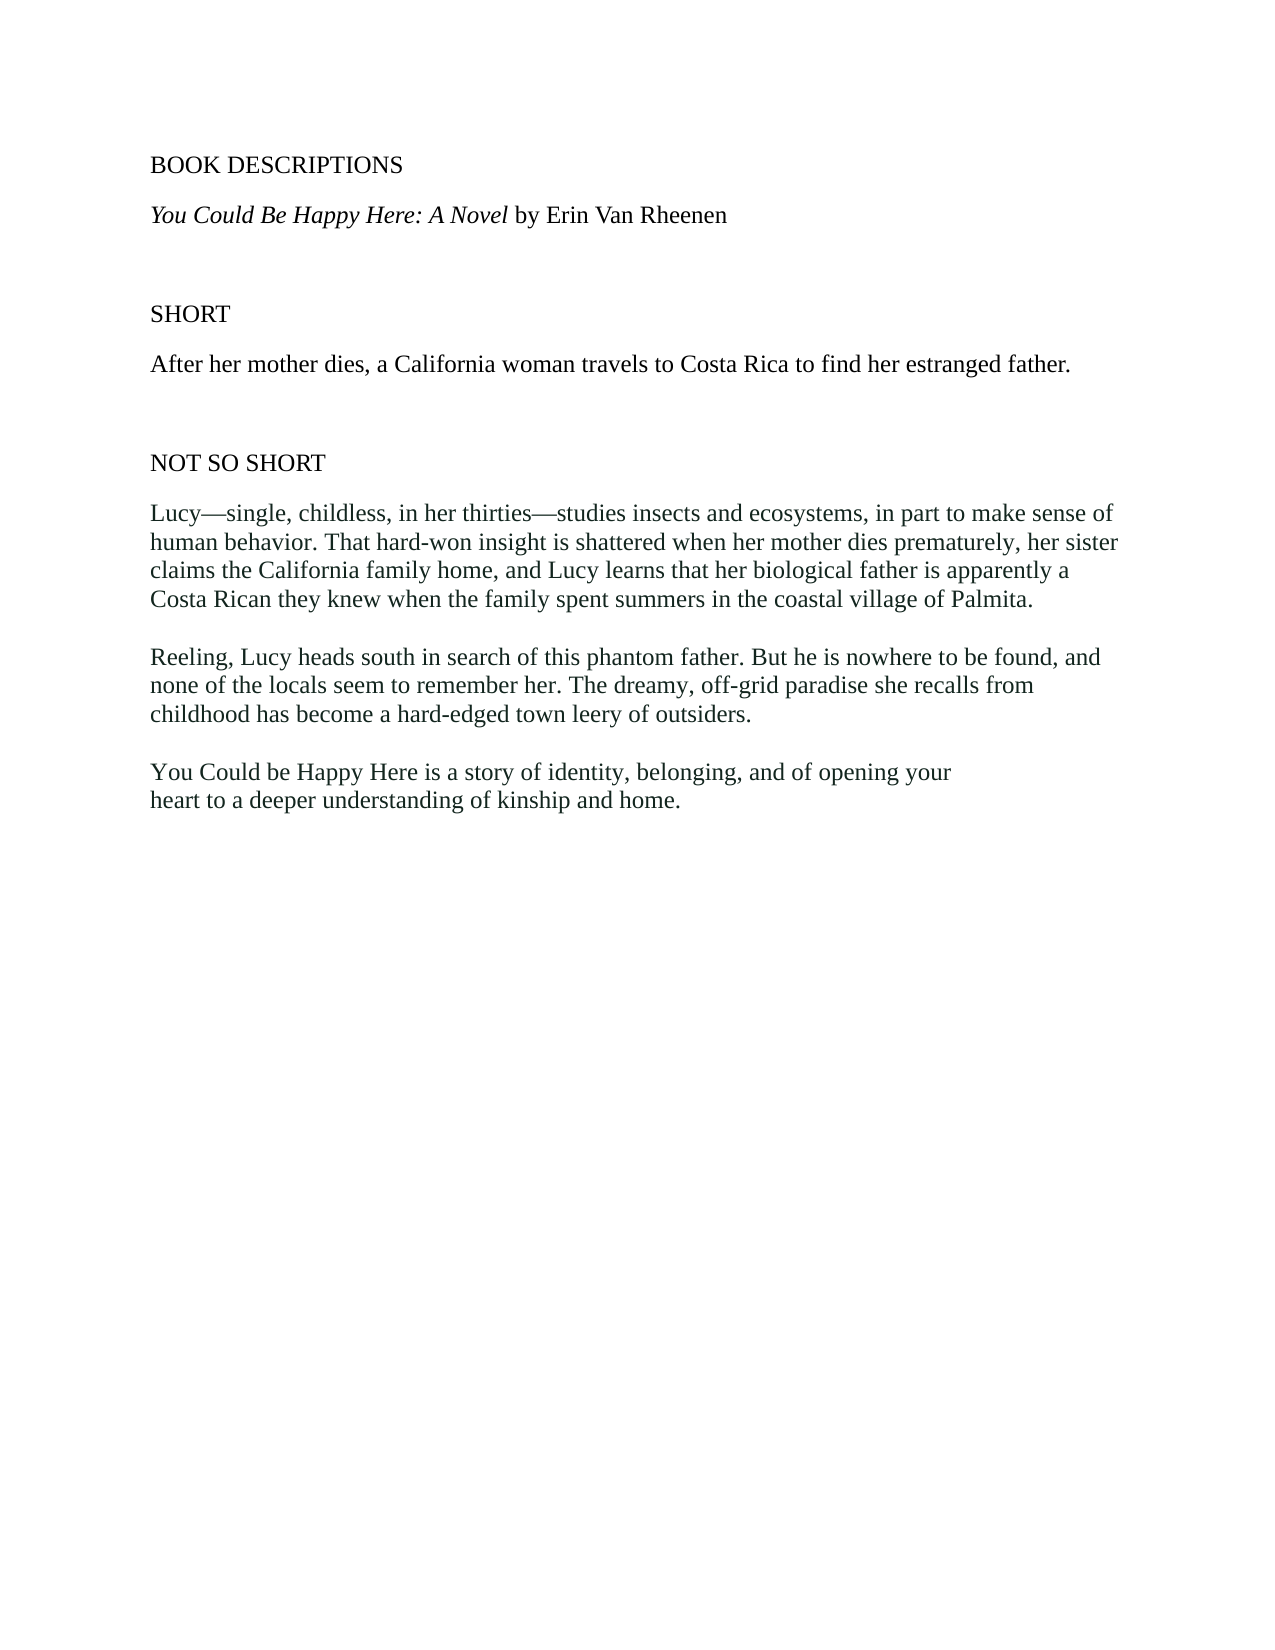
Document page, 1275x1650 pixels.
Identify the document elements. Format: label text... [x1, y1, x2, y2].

text BOOK DESCRIPTIONS [150, 150, 1125, 179]
text You Could be Happy Here is a story of identity, belonging, and of opening your [150, 757, 1125, 785]
text You Could Be Happy Here: A Novel by Erin Van Rheenen [150, 200, 1125, 228]
text SHORT [150, 299, 1125, 328]
text heart to a deeper understanding of kinship and home. [150, 785, 1125, 814]
text After her mother dies, a California woman travels to Costa Rica to find her estranged father. [150, 349, 1125, 377]
text NOT SO SHORT [150, 448, 1125, 477]
text Lucy—single, childless, in her thirties—studies insects and ecosystems, in part to make sense of human behavior. That hard-won insight is shattered when her mother dies prematurely, her sister claims the California family home, and Lucy learns that her biological father is apparently a Costa Rican they knew when the family spent summers in the coastal village of Palmita. [150, 498, 1125, 613]
text Reeling, Lucy heads south in search of this phantom father. But he is nowhere to be found, and none of the locals seem to remember her. The dreamy, off-grid paradise she recalls from childhood has become a hard-edged town leery of outsiders. [150, 642, 1125, 728]
